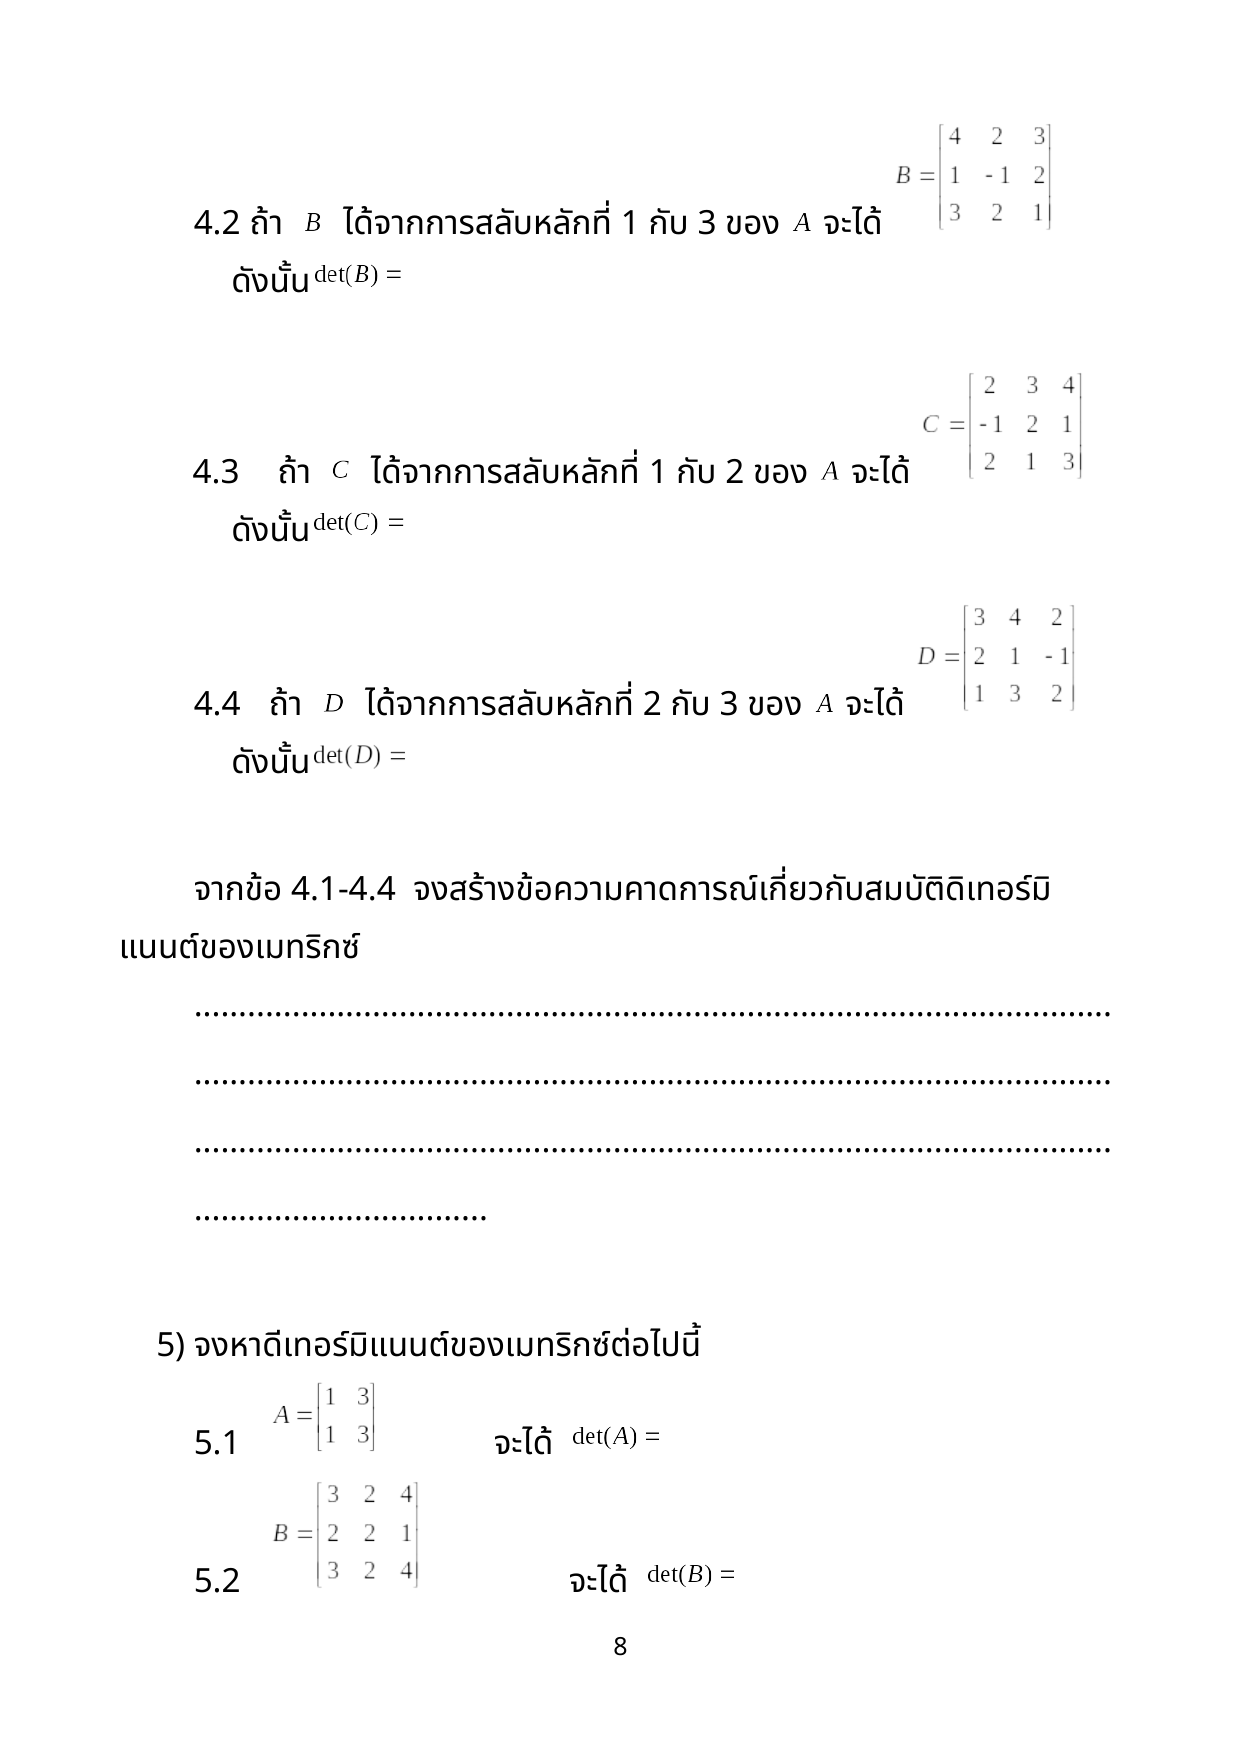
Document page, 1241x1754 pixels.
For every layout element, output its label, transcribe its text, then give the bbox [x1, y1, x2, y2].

list จะได้ [193, 1477, 1122, 1608]
list จะได้ [193, 1379, 1122, 1469]
list จงหาดีเทอร์มิแนนต์ของเมทริกซ์ต่อไปนี้ [156, 1321, 1122, 1372]
list ถ้า ได้จากการสลับหลักที่ 2 กับ 3 ของ จะได้ [193, 599, 1122, 731]
list ดังนั้น [231, 738, 1122, 788]
list ดังนั้น [231, 506, 1122, 556]
text 4.2 ถ้า ได้จากการสลับหลักที่ 1 กับ 3 ของ จะได้ [193, 118, 1122, 249]
text ดังนั้น [156, 257, 1122, 307]
text จากข้อ 4.1-4.4 จงสร้างข้อความคาดการณ์เกี่ยวกับสมบัติดิเทอร์มิแนนต์ของเมทริกซ์ [118, 864, 1122, 973]
text ...................................................................................................................................................................................................................................................................................................................................................... [193, 981, 1122, 1230]
list ถ้า ได้จากการสลับหลักที่ 1 กับ 2 ของ จะได้ [192, 367, 1122, 498]
